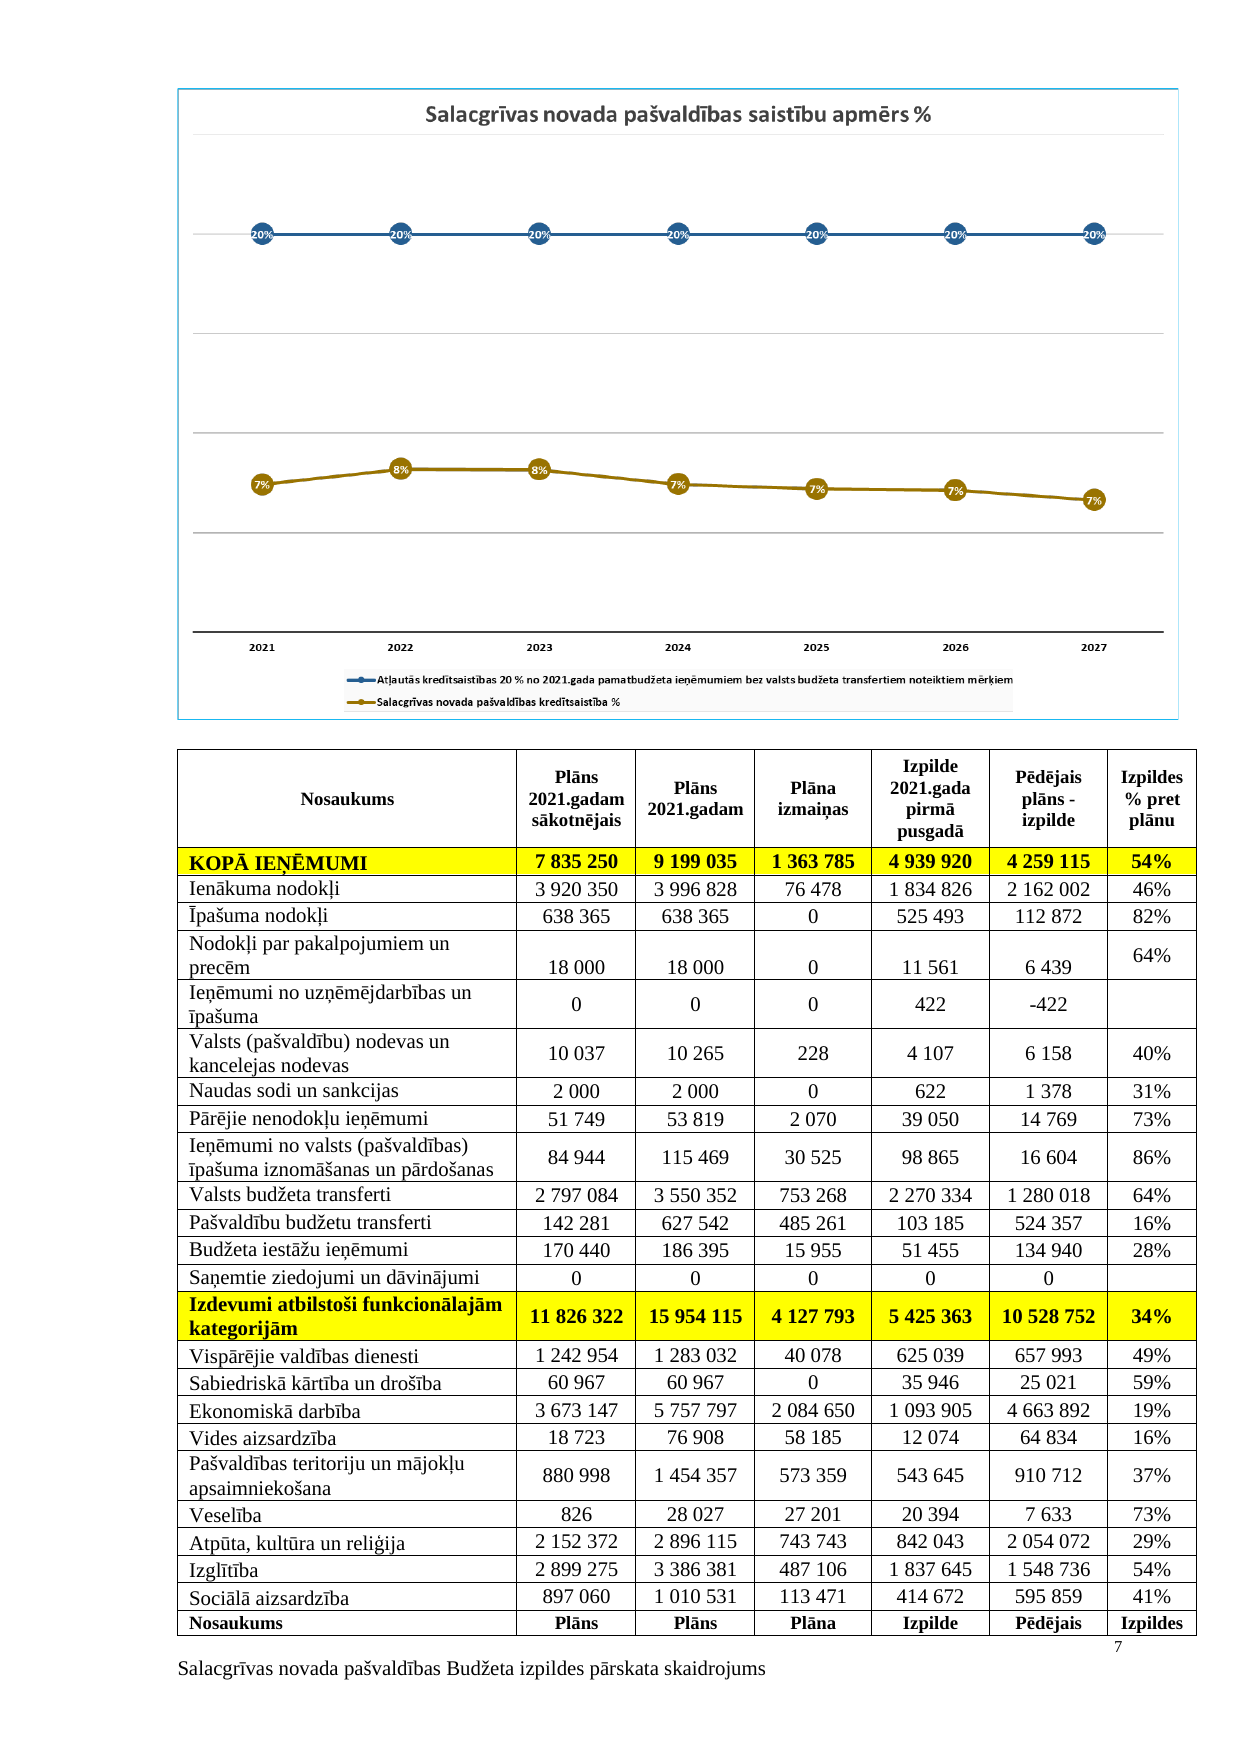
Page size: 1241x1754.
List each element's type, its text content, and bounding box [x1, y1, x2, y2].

table_cell 11 561 [872, 931, 989, 979]
table_cell 0 [755, 903, 871, 929]
table_cell Atpūta, kultūra un reliģija [178, 1528, 516, 1554]
table_cell 625 039 [872, 1341, 989, 1368]
table_cell 2 270 334 [872, 1182, 989, 1209]
table_header Izpilde 2021.gada pirmā pusgadā [872, 750, 989, 847]
table_cell 0 [636, 1265, 754, 1291]
table_cell 622 [872, 1078, 989, 1104]
table_cell 51 749 [517, 1106, 635, 1132]
table_cell Saņemtie ziedojumi un dāvinājumi [178, 1265, 516, 1291]
table_cell 16% [1108, 1424, 1196, 1450]
table_cell Budžeta iestāžu ieņēmumi [178, 1237, 516, 1264]
table_cell 31% [1108, 1078, 1196, 1104]
table_cell 10 265 [636, 1029, 754, 1077]
table_cell 115 469 [636, 1133, 754, 1181]
table_cell 2 084 650 [755, 1396, 871, 1423]
table_cell 0 [755, 1078, 871, 1104]
picture [177, 88, 1179, 720]
table_cell Ieņēmumi no uzņēmējdarbības un īpašuma [178, 980, 516, 1028]
table_cell [1108, 1265, 1196, 1291]
table_cell 1 454 357 [636, 1451, 754, 1499]
table_cell 60 967 [517, 1369, 635, 1395]
table_header Nosaukums [178, 750, 516, 847]
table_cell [1108, 1611, 1196, 1635]
table_cell 0 [755, 1369, 871, 1395]
table_cell 18 000 [636, 931, 754, 979]
table_cell 19% [1108, 1396, 1196, 1423]
table_cell Sociālā aizsardzība [178, 1583, 516, 1609]
table_cell 64% [1108, 1182, 1196, 1209]
table_cell KOPĀ IEŅĒMUMI [178, 848, 516, 874]
table_cell 58 185 [755, 1424, 871, 1450]
table_cell Izglītība [178, 1556, 516, 1582]
table_cell 7 835 250 [517, 848, 635, 874]
table_cell 4 107 [872, 1029, 989, 1077]
table_cell 46% [1108, 876, 1196, 902]
table_cell 112 872 [990, 903, 1107, 929]
table_cell 3 386 381 [636, 1556, 754, 1582]
table_cell 40 078 [755, 1341, 871, 1368]
table_cell 1 837 645 [872, 1556, 989, 1582]
table_cell Veselība [178, 1501, 516, 1527]
table_cell 3 920 350 [517, 876, 635, 902]
table_cell Ekonomiskā darbība [178, 1396, 516, 1423]
table_cell Nosaukums [178, 1611, 516, 1635]
table_cell 4 127 793 [755, 1292, 871, 1340]
table_cell 2 152 372 [517, 1528, 635, 1554]
table_cell 1 834 826 [872, 876, 989, 902]
table_cell 18 723 [517, 1424, 635, 1450]
table_cell 1 363 785 [755, 848, 871, 874]
table_cell 910 712 [990, 1451, 1107, 1499]
table_cell Nodokļi par pakalpojumiem un precēm [178, 931, 516, 979]
table_cell 170 440 [517, 1237, 635, 1264]
table_cell 485 261 [755, 1210, 871, 1236]
table_cell 82% [1108, 903, 1196, 929]
table_cell 2 000 [517, 1078, 635, 1104]
table_header Plāns 2021.gadam [636, 750, 754, 847]
table_cell 49% [1108, 1341, 1196, 1368]
table_cell Valsts (pašvaldību) nodevas un kancelejas nodevas [178, 1029, 516, 1077]
table_cell 134 940 [990, 1237, 1107, 1264]
table_cell 0 [755, 1265, 871, 1291]
table_cell 414 672 [872, 1583, 989, 1609]
table_cell 6 439 [990, 931, 1107, 979]
table_cell 573 359 [755, 1451, 871, 1499]
table_cell 0 [755, 931, 871, 979]
table_cell 37% [1108, 1451, 1196, 1499]
table_cell 84 944 [517, 1133, 635, 1181]
table_cell Plāns 2021.gadam [636, 1611, 754, 1635]
table_cell 2 162 002 [990, 876, 1107, 902]
table_cell 638 365 [517, 903, 635, 929]
table_cell 73% [1108, 1501, 1196, 1527]
table_cell 39 050 [872, 1106, 989, 1132]
table_cell Valsts budžeta transferti [178, 1182, 516, 1209]
table_cell 35 946 [872, 1369, 989, 1395]
table_cell 34% [1108, 1292, 1196, 1340]
table_cell 2 797 084 [517, 1182, 635, 1209]
table_cell 54% [1108, 848, 1196, 874]
table_cell 16 604 [990, 1133, 1107, 1181]
table_cell 3 673 147 [517, 1396, 635, 1423]
table_cell 113 471 [755, 1583, 871, 1609]
table_cell Izdevumi atbilstoši funkcionālajām kategorijām [178, 1292, 516, 1340]
table_cell 1 093 905 [872, 1396, 989, 1423]
table_cell 2 899 275 [517, 1556, 635, 1582]
table_cell 15 954 115 [636, 1292, 754, 1340]
table_cell 86% [1108, 1133, 1196, 1181]
table_header Pēdējais plāns -izpilde [990, 750, 1107, 847]
table_cell 73% [1108, 1106, 1196, 1132]
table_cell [990, 1611, 1107, 1635]
table_cell 487 106 [755, 1556, 871, 1582]
table_cell 657 993 [990, 1341, 1107, 1368]
table_cell 753 268 [755, 1182, 871, 1209]
table_cell Vispārējie valdības dienesti [178, 1341, 516, 1368]
table_cell -422 [990, 980, 1107, 1028]
table_cell 826 [517, 1501, 635, 1527]
table_cell 25 021 [990, 1369, 1107, 1395]
table_cell 543 645 [872, 1451, 989, 1499]
table_cell 40% [1108, 1029, 1196, 1077]
table_cell 10 037 [517, 1029, 635, 1077]
table_cell 842 043 [872, 1528, 989, 1554]
table_cell 743 743 [755, 1528, 871, 1554]
table_cell 51 455 [872, 1237, 989, 1264]
table_cell 228 [755, 1029, 871, 1077]
table_cell 64% [1108, 931, 1196, 979]
table_cell 53 819 [636, 1106, 754, 1132]
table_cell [872, 1611, 989, 1635]
table_cell 28 027 [636, 1501, 754, 1527]
table_cell 10 528 752 [990, 1292, 1107, 1340]
table_cell 1 280 018 [990, 1182, 1107, 1209]
table_cell 6 158 [990, 1029, 1107, 1077]
table_cell 9 199 035 [636, 848, 754, 874]
table_cell 0 [755, 980, 871, 1028]
table_cell Pārējie nenodokļu ieņēmumi [178, 1106, 516, 1132]
table_cell 5 757 797 [636, 1396, 754, 1423]
table_cell 595 859 [990, 1583, 1107, 1609]
table_cell Naudas sodi un sankcijas [178, 1078, 516, 1104]
table_cell 16% [1108, 1210, 1196, 1236]
table_cell 5 425 363 [872, 1292, 989, 1340]
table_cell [517, 1611, 635, 1635]
table_cell Sabiedriskā kārtība un drošība [178, 1369, 516, 1395]
table_cell 59% [1108, 1369, 1196, 1395]
table_cell 1 283 032 [636, 1341, 754, 1368]
table_cell 1 378 [990, 1078, 1107, 1104]
table_cell 60 967 [636, 1369, 754, 1395]
table_cell 103 185 [872, 1210, 989, 1236]
table_cell 27 201 [755, 1501, 871, 1527]
table_cell 1 242 954 [517, 1341, 635, 1368]
table_cell 41% [1108, 1583, 1196, 1609]
table_cell 76 908 [636, 1424, 754, 1450]
table_cell [1108, 980, 1196, 1028]
table_cell 0 [517, 1265, 635, 1291]
table_cell 0 [872, 1265, 989, 1291]
table_header Plāna izmaiņas [755, 750, 871, 847]
table_cell 76 478 [755, 876, 871, 902]
table_cell Pašvaldību budžetu transferti [178, 1210, 516, 1236]
table_cell 2 896 115 [636, 1528, 754, 1554]
table_cell 4 259 115 [990, 848, 1107, 874]
table_cell Ieņēmumi no valsts (pašvaldības) īpašuma iznomāšanas un pārdošanas [178, 1133, 516, 1181]
table_cell 11 826 322 [517, 1292, 635, 1340]
table_cell 18 000 [517, 931, 635, 979]
table_cell 14 769 [990, 1106, 1107, 1132]
table_cell 28% [1108, 1237, 1196, 1264]
table_cell 12 074 [872, 1424, 989, 1450]
table_cell 64 834 [990, 1424, 1107, 1450]
table_cell 4 939 920 [872, 848, 989, 874]
table_cell 525 493 [872, 903, 989, 929]
table_header Izpildes % pret plānu [1108, 750, 1196, 847]
table_cell Pašvaldības teritoriju un mājokļu apsaimniekošana [178, 1451, 516, 1499]
table_cell 3 550 352 [636, 1182, 754, 1209]
table_cell 7 633 [990, 1501, 1107, 1527]
table_header Plāns 2021.gadam sākotnējais [517, 750, 635, 847]
table_cell 30 525 [755, 1133, 871, 1181]
table_cell 98 865 [872, 1133, 989, 1181]
table_cell Vides aizsardzība [178, 1424, 516, 1450]
table_cell 422 [872, 980, 989, 1028]
table_cell Plāna izmaiņas [755, 1611, 871, 1635]
table_cell 0 [517, 980, 635, 1028]
table_cell 3 996 828 [636, 876, 754, 902]
table_cell 0 [990, 1265, 1107, 1291]
table_cell 880 998 [517, 1451, 635, 1499]
table_cell 524 357 [990, 1210, 1107, 1236]
table_cell 20 394 [872, 1501, 989, 1527]
table_cell 54% [1108, 1556, 1196, 1582]
table_cell 142 281 [517, 1210, 635, 1236]
table_cell 15 955 [755, 1237, 871, 1264]
table_cell 897 060 [517, 1583, 635, 1609]
table_cell Īpašuma nodokļi [178, 903, 516, 929]
table_cell 627 542 [636, 1210, 754, 1236]
table_cell 4 663 892 [990, 1396, 1107, 1423]
table_cell 186 395 [636, 1237, 754, 1264]
table_cell 2 000 [636, 1078, 754, 1104]
table_cell 29% [1108, 1528, 1196, 1554]
table_cell 2 070 [755, 1106, 871, 1132]
table_cell 1 548 736 [990, 1556, 1107, 1582]
table_cell Ienākuma nodokļi [178, 876, 516, 902]
table_cell 2 054 072 [990, 1528, 1107, 1554]
table_cell 1 010 531 [636, 1583, 754, 1609]
table_cell 0 [636, 980, 754, 1028]
table_cell 638 365 [636, 903, 754, 929]
